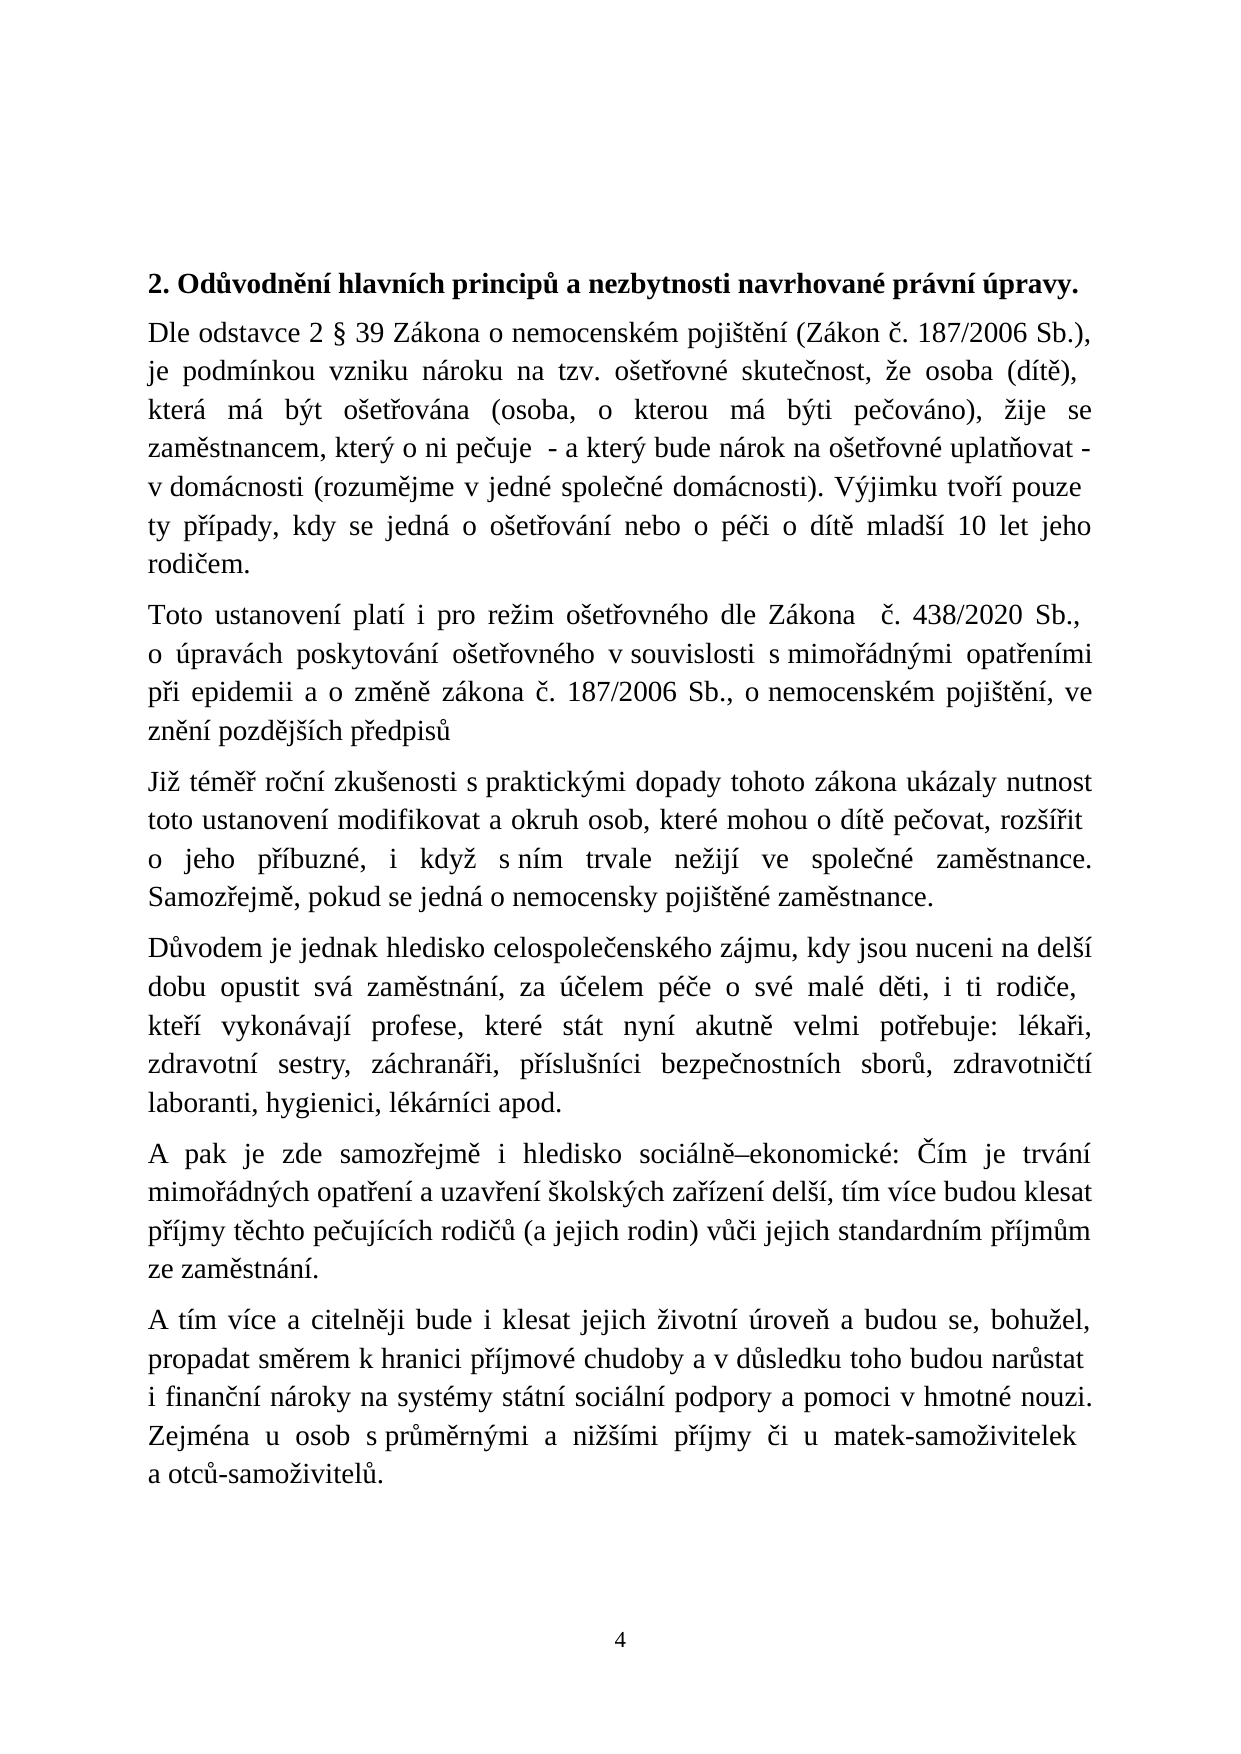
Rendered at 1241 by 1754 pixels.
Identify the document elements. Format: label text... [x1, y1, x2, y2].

text A tím více a citelněji bude i klesat jejich životní úroveň a budou se, bohužel, propadat směrem k hranici příjmové chudoby a v důsledku toho budou narůstat i finanční nároky na systémy státní sociální podpory a pomoci v hmotné nouzi. Zejména u osob s průměrnými a nižšími příjmy či u matek-samoživitelek a otců-samoživitelů. [148, 1302, 1093, 1490]
text A pak je zde samozřejmě i hledisko sociálně–ekonomické: Čím je trvání mimořádných opatření a uzavření školských zařízení delší, tím více budou klesat příjmy těchto pečujících rodičů (a jejich rodin) vůči jejich standardním příjmům ze zaměstnání. [148, 1136, 1093, 1285]
text Již téměř roční zkušenosti s praktickými dopady tohoto zákona ukázaly nutnost toto ustanovení modifikovat a okruh osob, které mohou o dítě pečovat, rozšířit o jeho příbuzné, i když s ním trvale nežijí ve společné zaměstnance. Samozřejmě, pokud se jedná o nemocensky pojištěné zaměstnance. [148, 764, 1093, 913]
subtitle Dle odstavce 2 § 39 Zákona o nemocenském pojištění (Zákon č. 187/2006 Sb.), je podmínkou vzniku nároku na tzv. ošetřovné skutečnost, že osoba (dítě), která má být ošetřována (osoba, o kterou má býti pečováno), žije se zaměstnancem, který o ni pečuje - a který bude nárok na ošetřovné uplatňovat - v domácnosti (rozumějme v jedné společné domácnosti). Výjimku tvoří pouze ty případy, kdy se jedná o ošetřování nebo o péči o dítě mladší 10 let jeho rodičem. [148, 315, 1093, 580]
text Důvodem je jednak hledisko celospolečenského zájmu, kdy jsou nuceni na delší dobu opustit svá zaměstnání, za účelem péče o své malé děti, i ti rodiče, kteří vykonávají profese, které stát nyní akutně velmi potřebuje: lékaři, zdravotní sestry, záchranáři, příslušníci bezpečnostních sborů, zdravotničtí laboranti, hygienici, lékárníci apod. [148, 931, 1093, 1118]
text 2. Odůvodnění hlavních principů a nezbytnosti navrhované právní úpravy. [148, 266, 1093, 300]
text Toto ustanovení platí i pro režim ošetřovného dle Zákona č. 438/2020 Sb., o úpravách poskytování ošetřovného v souvislosti s mimořádnými opatřeními při epidemii a o změně zákona č. 187/2006 Sb., o nemocenském pojištění, ve znění pozdějších předpisů [148, 597, 1093, 746]
